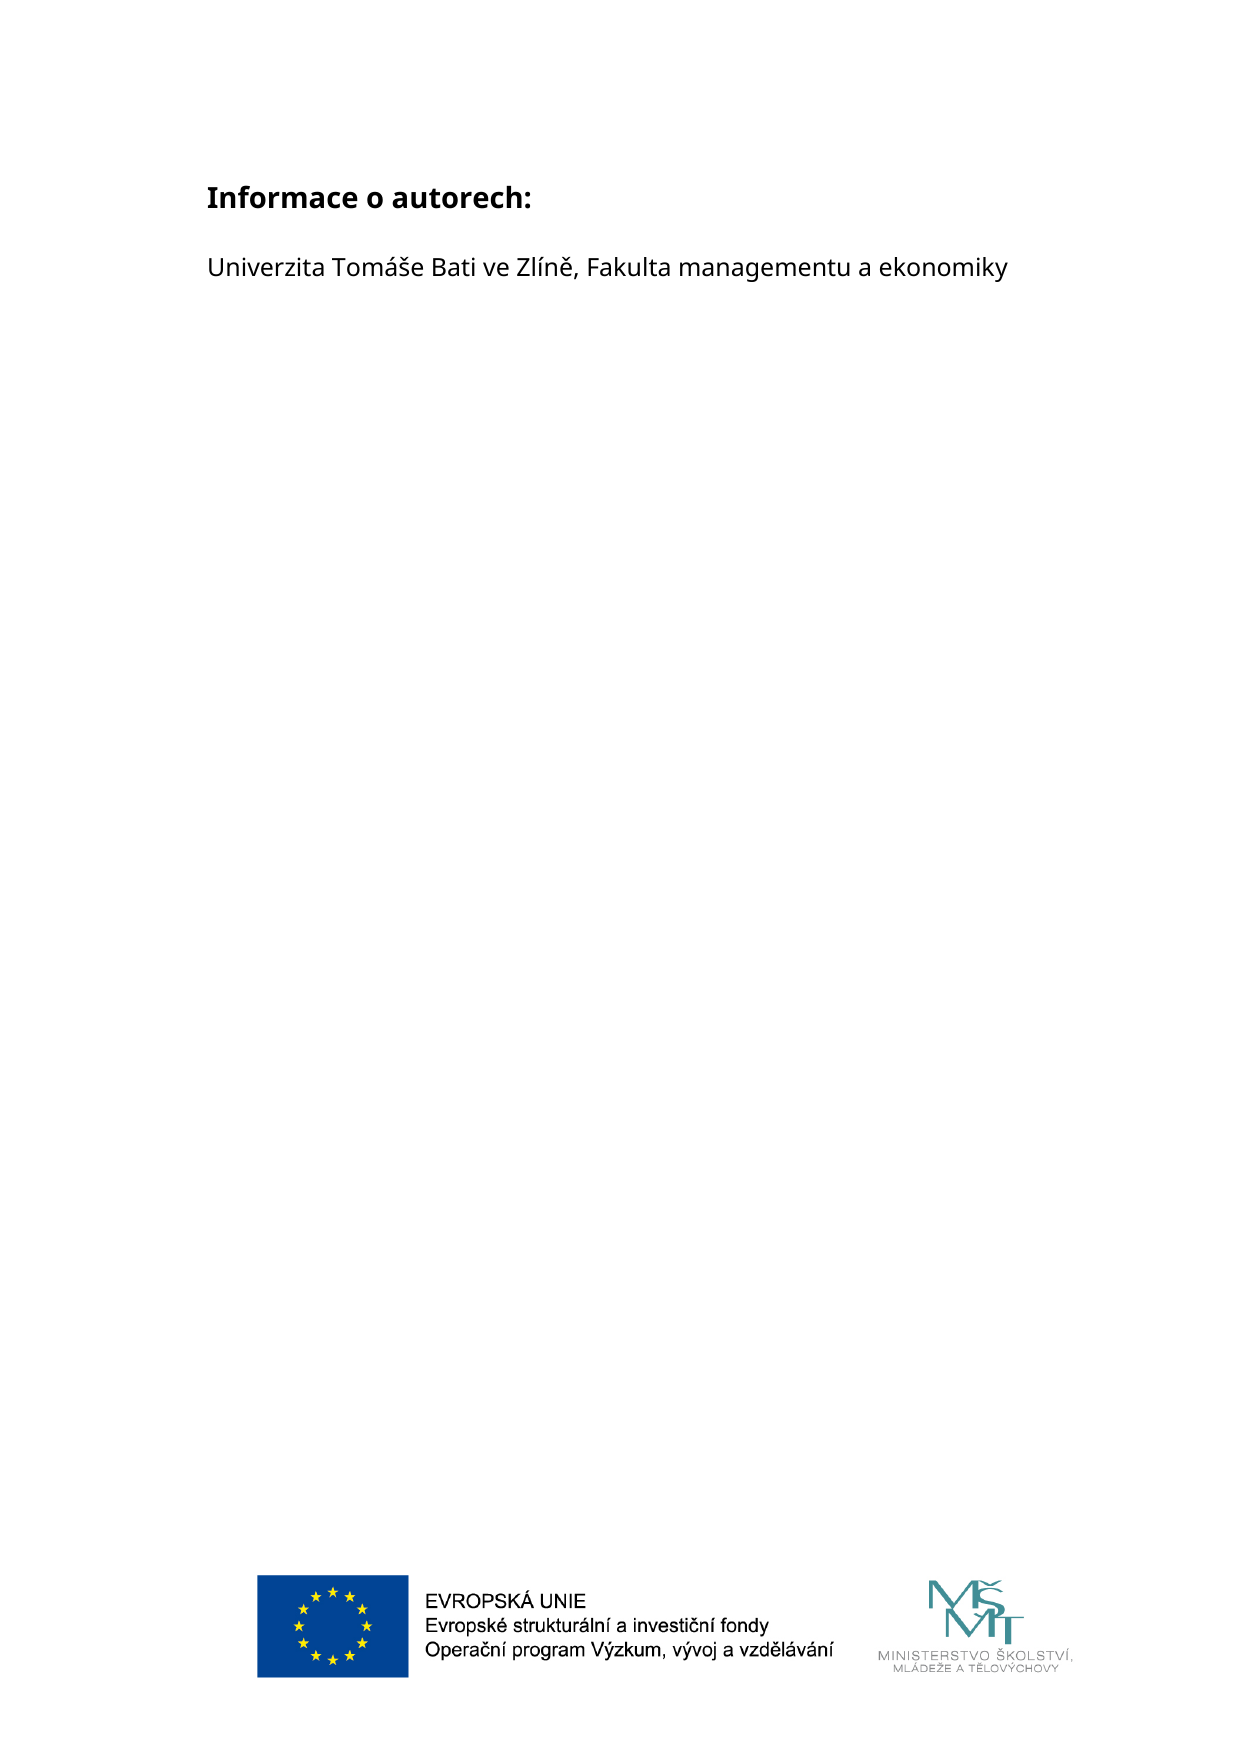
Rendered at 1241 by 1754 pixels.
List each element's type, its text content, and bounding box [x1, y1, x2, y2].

picture [206, 1524, 1123, 1728]
text Informace o autorech: [207, 177, 1122, 217]
text Univerzita Tomáše Bati ve Zlíně, Fakulta managementu a ekonomiky [207, 249, 1122, 283]
